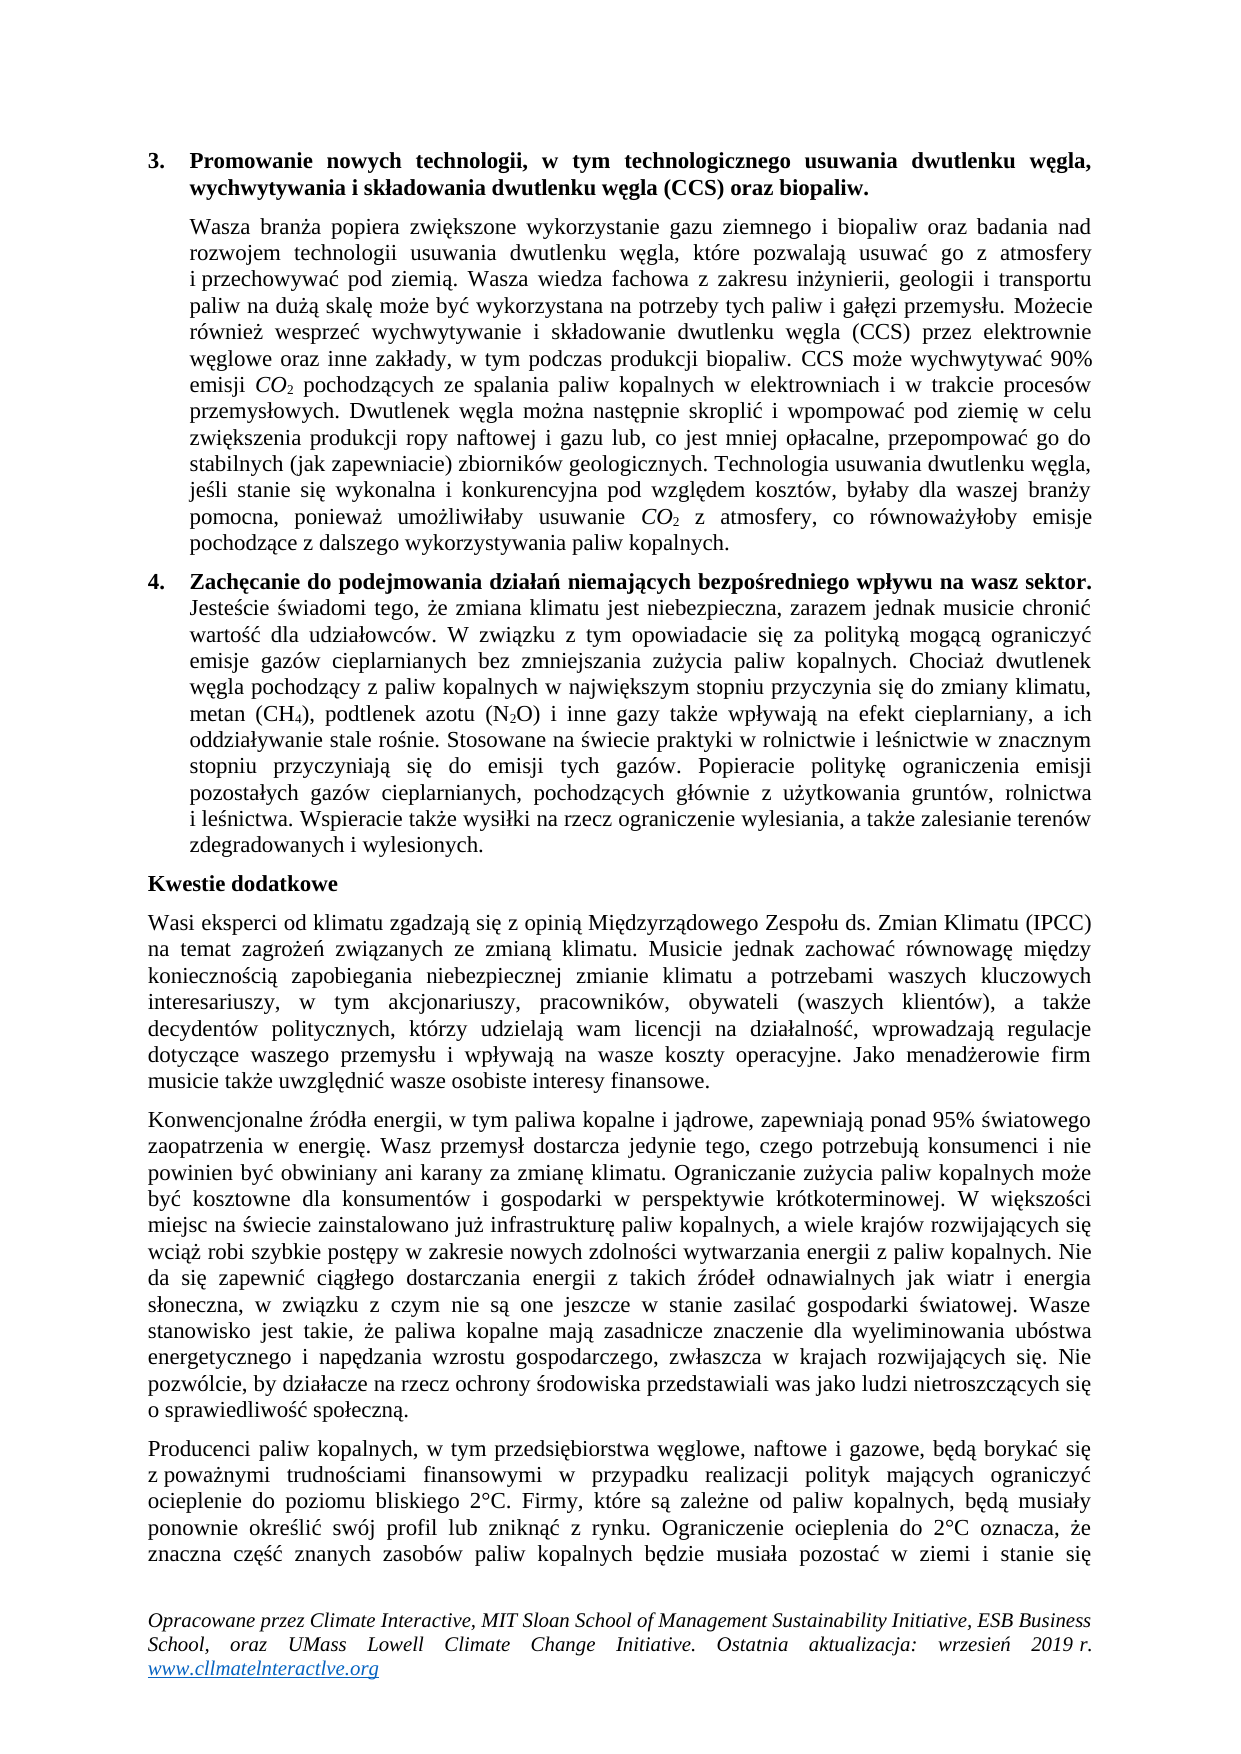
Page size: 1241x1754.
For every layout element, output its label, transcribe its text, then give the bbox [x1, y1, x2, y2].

list Zachęcanie do podejmowania działań niemających bezpośredniego wpływu na wasz sektor. Jesteście świadomi tego, że zmiana klimatu jest niebezpieczna, zarazem jednak musicie chronić wartość dla udziałowców. W związku z tym opowiadacie się za polityką mogącą ograniczyć emisje gazów cieplarnianych bez zmniejszania zużycia paliw kopalnych. Chociaż dwutlenek węgla pochodzący z paliw kopalnych w największym stopniu przyczynia się do zmiany klimatu, metan (CH4), podtlenek azotu (N2O) i inne gazy także wpływają na efekt cieplarniany, a ich oddziaływanie stale rośnie. Stosowane na świecie praktyki w rolnictwie i leśnictwie w znacznym stopniu przyczyniają się do emisji tych gazów. Popieracie politykę ograniczenia emisji pozostałych gazów cieplarnianych, pochodzących głównie z użytkowania gruntów, rolnictwa i leśnictwa. Wspieracie także wysiłki na rzecz ograniczenie wylesiania, a także zalesianie terenów zdegradowanych i wylesionych. [148, 568, 1093, 858]
text Wasi eksperci od klimatu zgadzają się z opinią Międzyrządowego Zespołu ds. Zmian Klimatu (IPCC) na temat zagrożeń związanych ze zmianą klimatu. Musicie jednak zachować równowagę między koniecznością zapobiegania niebezpiecznej zmianie klimatu a potrzebami waszych kluczowych interesariuszy, w tym akcjonariuszy, pracowników, obywateli (waszych klientów), a także decydentów politycznych, którzy udzielają wam licencji na działalność, wprowadzają regulacje dotyczące waszego przemysłu i wpływają na wasze koszty operacyjne. Jako menadżerowie firm musicie także uwzględnić wasze osobiste interesy finansowe. [148, 909, 1093, 1094]
text Kwestie dodatkowe [148, 870, 1093, 897]
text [148, 1435, 1093, 1567]
text Konwencjonalne źródła energii, w tym paliwa kopalne i jądrowe, zapewniają ponad 95% światowego zaopatrzenia w energię. Wasz przemysł dostarcza jedynie tego, czego potrzebują konsumenci i nie powinien być obwiniany ani karany za zmianę klimatu. Ograniczanie zużycia paliw kopalnych może być kosztowne dla konsumentów i gospodarki w perspektywie krótkoterminowej. W większości miejsc na świecie zainstalowano już infrastrukturę paliw kopalnych, a wiele krajów rozwijających się wciąż robi szybkie postępy w zakresie nowych zdolności wytwarzania energii z paliw kopalnych. Nie da się zapewnić ciągłego dostarczania energii z takich źródeł odnawialnych jak wiatr i energia słoneczna, w związku z czym nie są one jeszcze w stanie zasilać gospodarki światowej. Wasze stanowisko jest takie, że paliwa kopalne mają zasadnicze znaczenie dla wyeliminowania ubóstwa energetycznego i napędzania wzrostu gospodarczego, zwłaszcza w krajach rozwijających się. Nie pozwólcie, by działacze na rzecz ochrony środowiska przedstawiali was jako ludzi nietroszczących się o sprawiedliwość społeczną. [148, 1106, 1093, 1422]
text Wasza branża popiera zwiększone wykorzystanie gazu ziemnego i biopaliw oraz badania nad rozwojem technologii usuwania dwutlenku węgla, które pozwalają usuwać go z atmosfery i przechowywać pod ziemią. Wasza wiedza fachowa z zakresu inżynierii, geologii i transportu paliw na dużą skalę może być wykorzystana na potrzeby tych paliw i gałęzi przemysłu. Możecie również wesprzeć wychwytywanie i składowanie dwutlenku węgla (CCS) przez elektrownie węglowe oraz inne zakłady, w tym podczas produkcji biopaliw. CCS może wychwytywać 90% emisji CO2 pochodzących ze spalania paliw kopalnych w elektrowniach i w trakcie procesów przemysłowych. Dwutlenek węgla można następnie skroplić i wpompować pod ziemię w celu zwiększenia produkcji ropy naftowej i gazu lub, co jest mniej opłacalne, przepompować go do stabilnych (jak zapewniacie) zbiorników geologicznych. Technologia usuwania dwutlenku węgla, jeśli stanie się wykonalna i konkurencyjna pod względem kosztów, byłaby dla waszej branży pomocna, ponieważ umożliwiłaby usuwanie CO2 z atmosfery, co równoważyłoby emisje pochodzące z dalszego wykorzystywania paliw kopalnych. [189, 213, 1093, 555]
list Promowanie nowych technologii, w tym technologicznego usuwania dwutlenku węgla, wychwytywania i składowania dwutlenku węgla (CCS) oraz biopaliw. [148, 148, 1093, 200]
